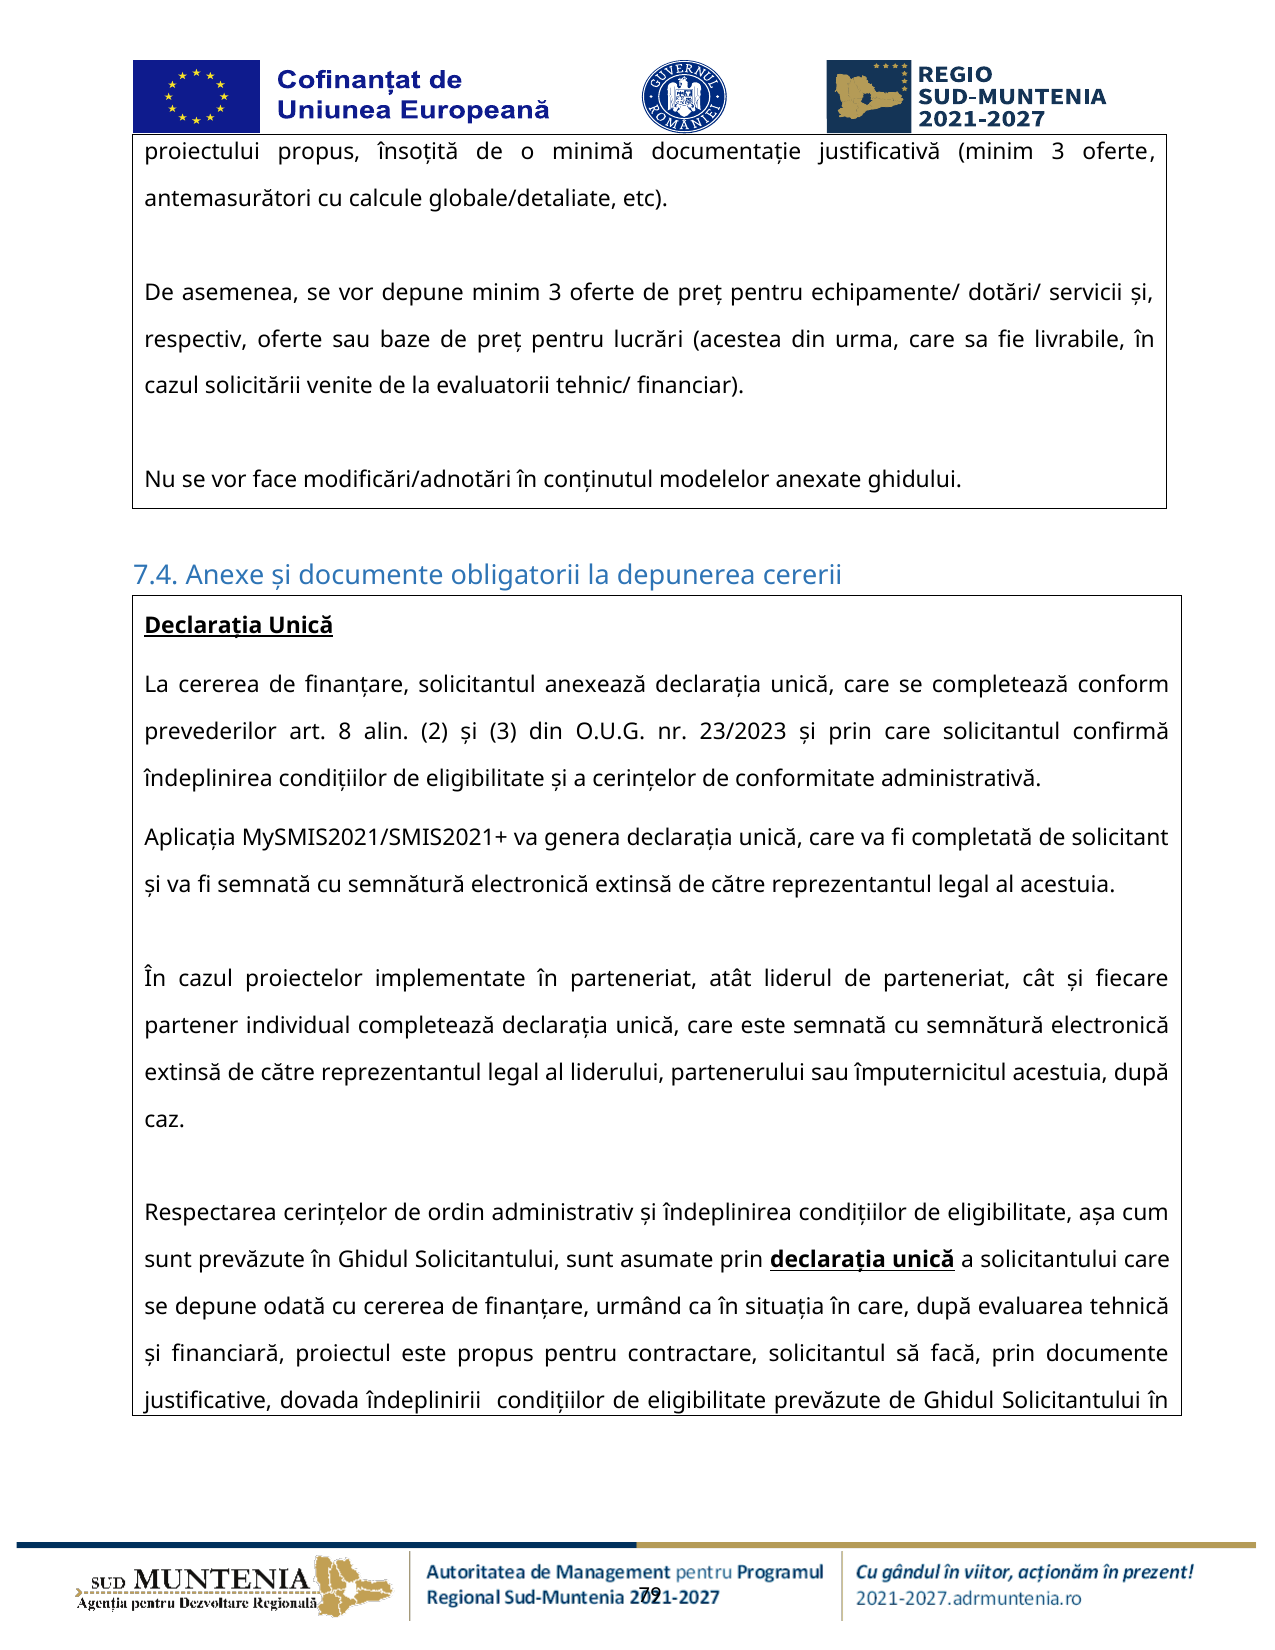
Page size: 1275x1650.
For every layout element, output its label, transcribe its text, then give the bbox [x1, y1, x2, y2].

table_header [133, 135, 1166, 508]
subtitle 7.4. Anexe și documente obligatorii la depunerea cererii [133, 556, 1167, 592]
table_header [133, 596, 1181, 1415]
picture [16, 1542, 1257, 1622]
